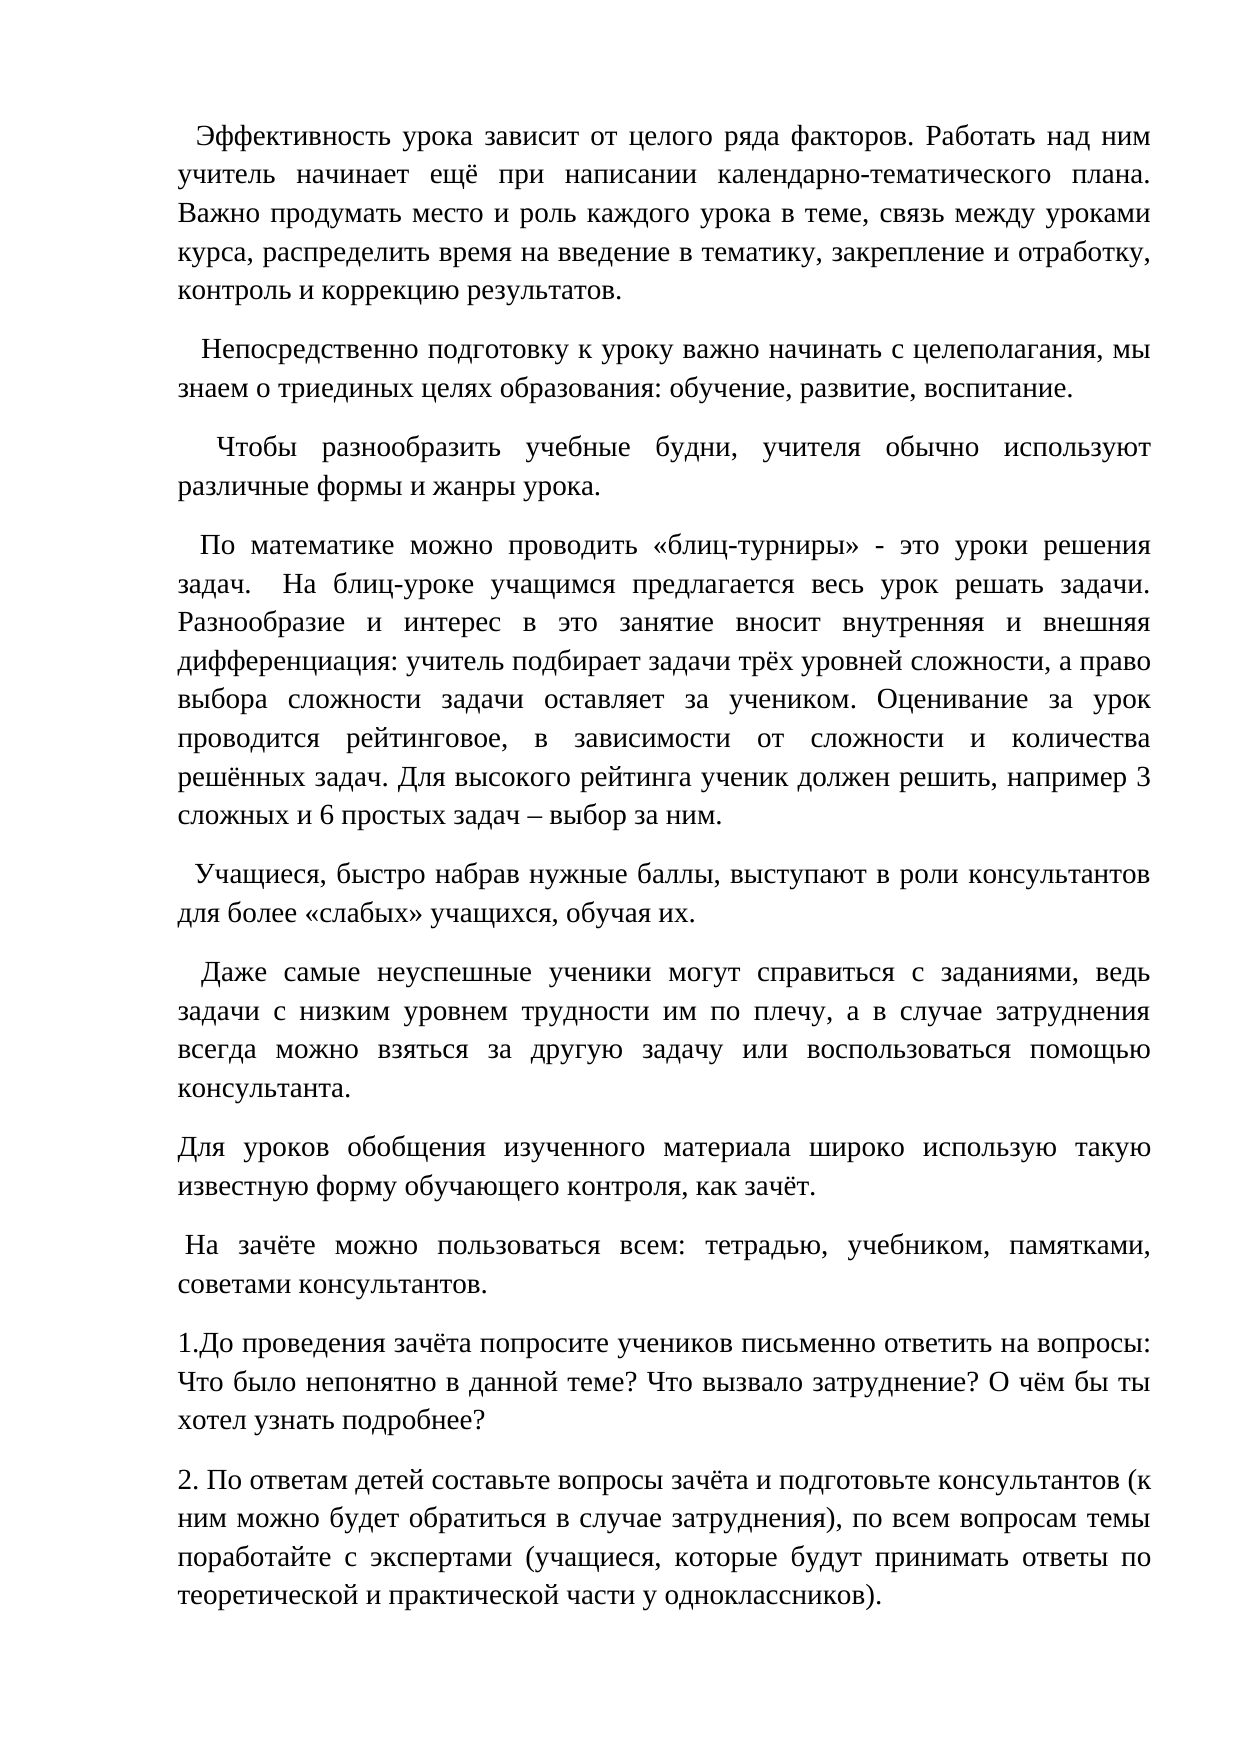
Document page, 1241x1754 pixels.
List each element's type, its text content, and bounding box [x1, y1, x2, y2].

text На зачёте можно пользоваться всем: тетрадью, учебником, памятками, советами консультантов. [177, 1227, 1152, 1299]
text Для уроков обобщения изученного материала широко использую такую известную форму обучающего контроля, как зачёт. [177, 1129, 1152, 1202]
text По математике можно проводить «блиц-турниры» - это уроки решения задач. На блиц-уроке учащимся предлагается весь урок решать задачи. Разнообразие и интерес в это занятие вносит внутренняя и внешняя дифференциация: учитель подбирает задачи трёх уровней сложности, а право выбора сложности задачи оставляет за учеником. Оценивание за урок проводится рейтинговое, в зависимости от сложности и количества решённых задач. Для высокого рейтинга ученик должен решить, например 3 сложных и 6 простых задач – выбор за ним. [177, 527, 1152, 831]
text 1.До проведения зачёта попросите учеников письменно ответить на вопросы: Что было непонятно в данной теме? Что вызвало затруднение? О чём бы ты хотел узнать подробнее? [177, 1325, 1152, 1436]
text 2. По ответам детей составьте вопросы зачёта и подготовьте консультантов (к ним можно будет обратиться в случае затруднения), по всем вопросам темы поработайте с экспертами (учащиеся, которые будут принимать ответы по теоретической и практической части у одноклассников). [177, 1462, 1152, 1611]
text Учащиеся, быстро набрав нужные баллы, выступают в роли консультантов для более «слабых» учащихся, обучая их. [177, 857, 1152, 929]
text Даже самые неуспешные ученики могут справиться с заданиями, ведь задачи с низким уровнем трудности им по плечу, а в случае затруднения всегда можно взяться за другую задачу или воспользоваться помощью консультанта. [177, 954, 1152, 1104]
text Эффективность урока зависит от целого ряда факторов. Работать над ним учитель начинает ещё при написании календарно-тематического плана. Важно продумать место и роль каждого урока в теме, связь между уроками курса, распределить время на введение в тематику, закрепление и отработку, контроль и коррекцию результатов. [177, 118, 1152, 306]
text Непосредственно подготовку к уроку важно начинать с целеполагания, мы знаем о триединых целях образования: обучение, развитие, воспитание. [177, 332, 1152, 404]
text Чтобы разнообразить учебные будни, учителя обычно используют различные формы и жанры урока. [177, 429, 1152, 502]
